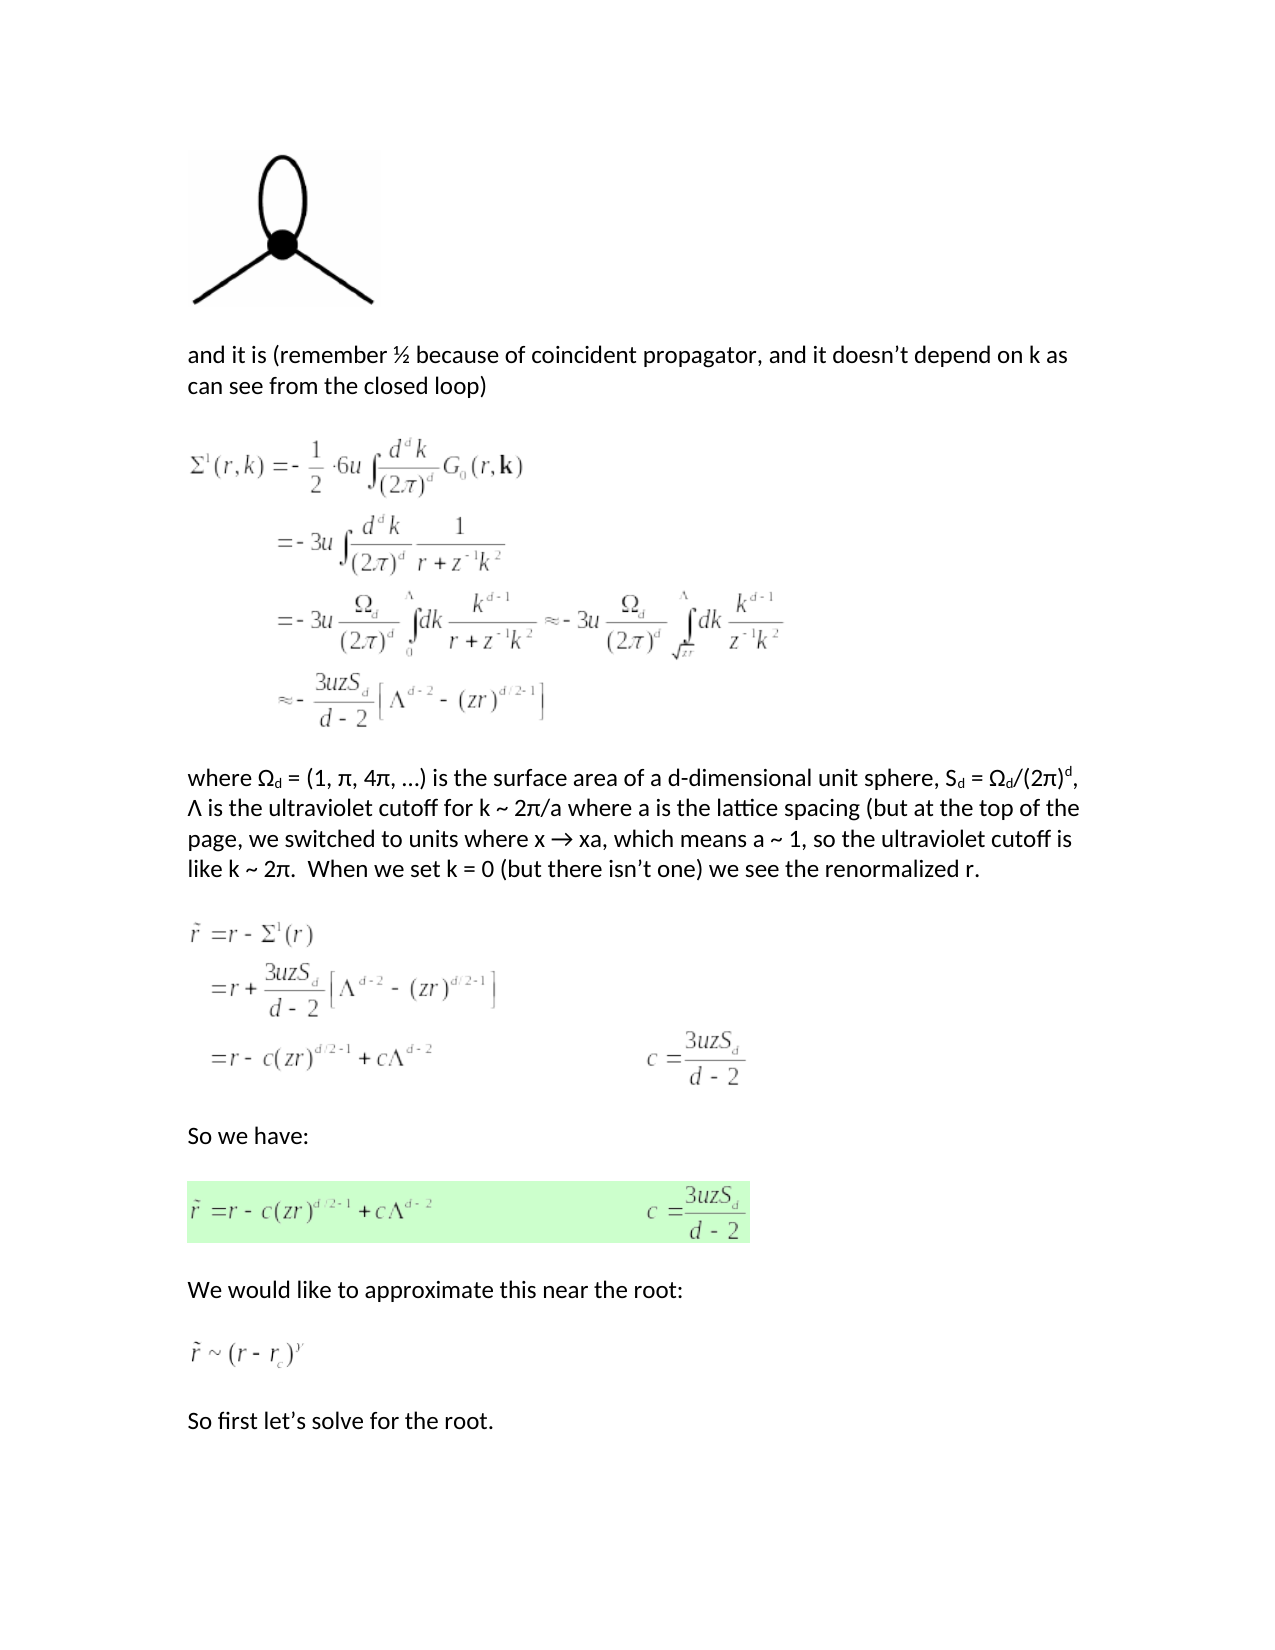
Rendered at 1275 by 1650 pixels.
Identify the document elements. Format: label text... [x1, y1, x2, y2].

text and it is (remember ½ because of coincident propagator, and it doesn’t depend on k as can see from the closed loop) [187, 339, 1087, 401]
text We would like to approximate this near the root: [187, 1274, 1087, 1304]
text So we have: [187, 1120, 1087, 1150]
text where Ωd = (1, π, 4π, …) is the surface area of a d-dimensional unit sphere, Sd = Ωd/(2π)d, Λ is the ultraviolet cutoff for k ~ 2π/a where a is the lattice spacing (but at the top of the page, we switched to units where x → xa, which means a ~ 1, so the ultraviolet cutoff is like k ~ 2π. When we set k = 0 (but there isn’t one) we see the renormalized r. [187, 762, 1087, 884]
text So first let’s solve for the root. [187, 1405, 1087, 1436]
